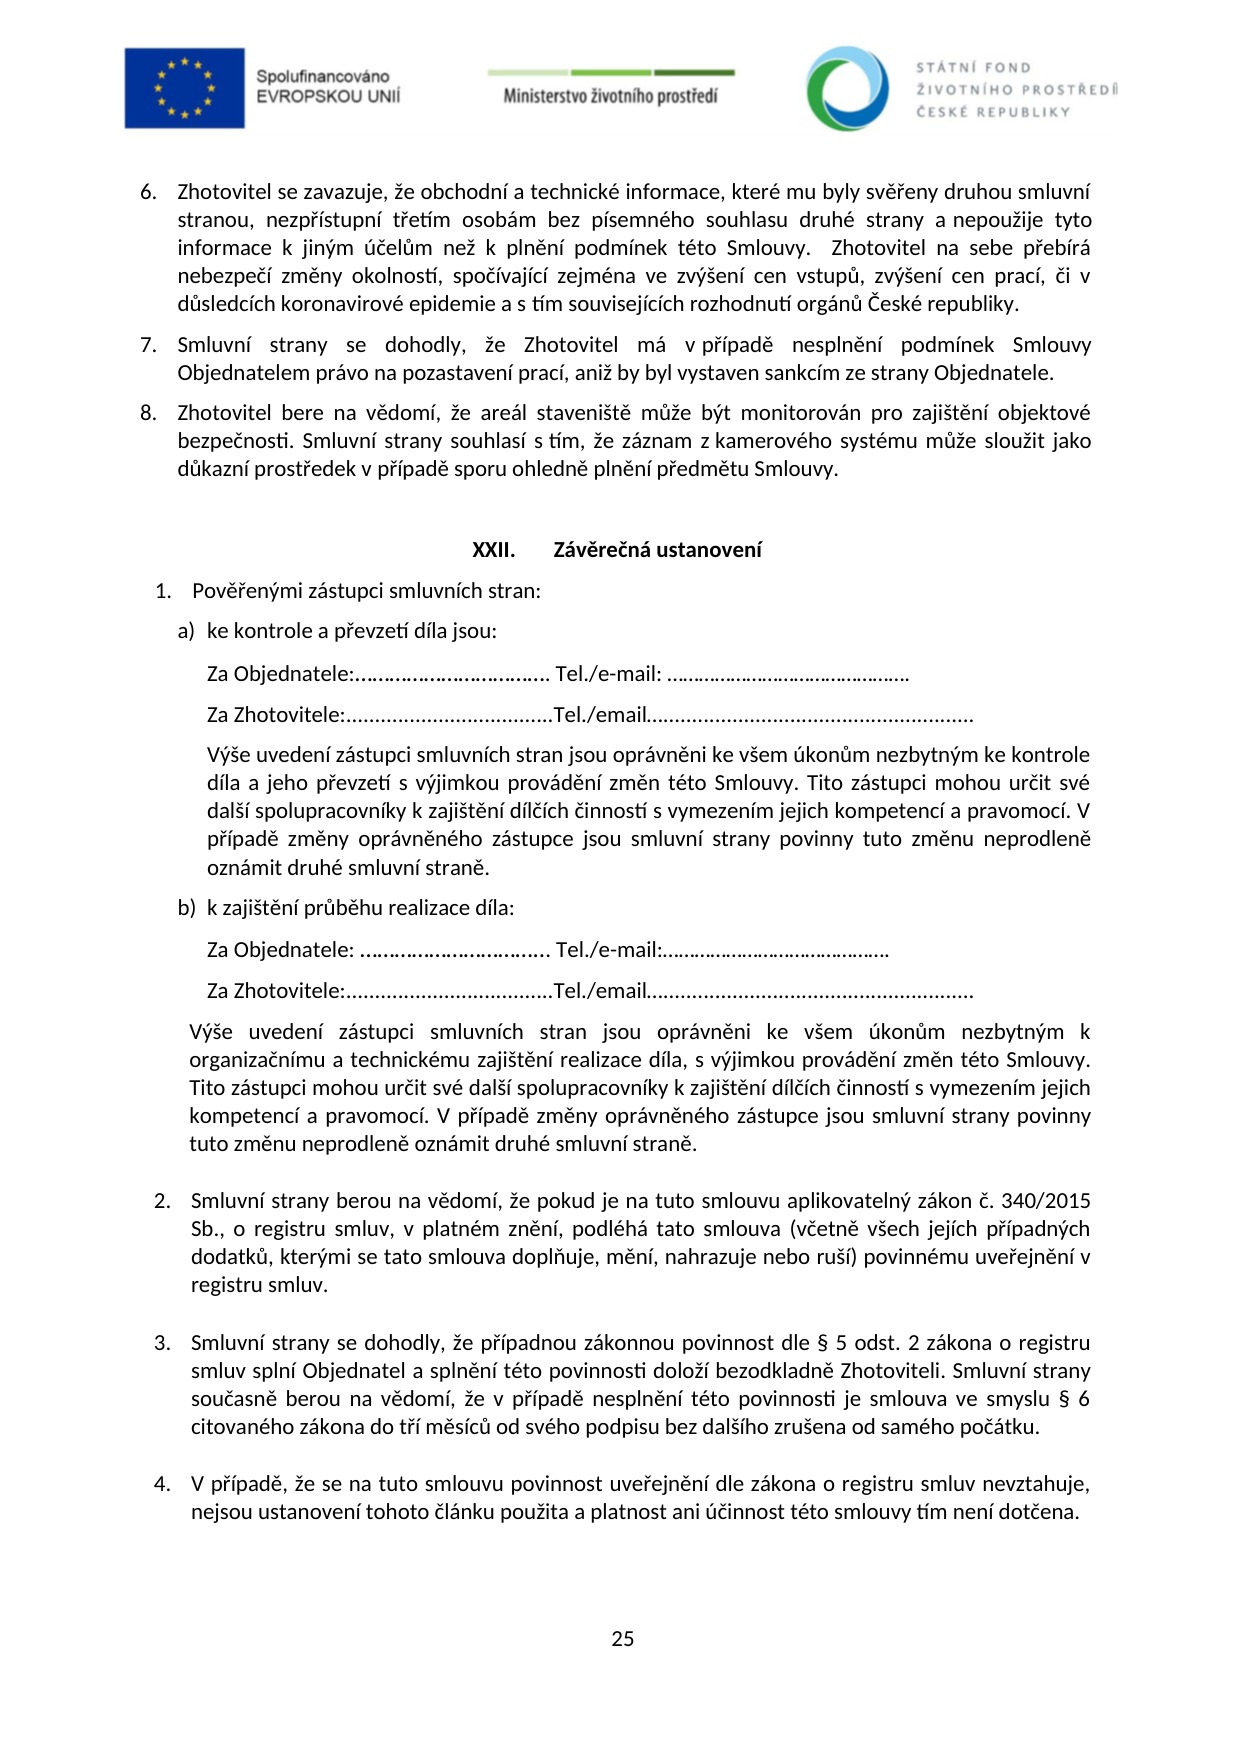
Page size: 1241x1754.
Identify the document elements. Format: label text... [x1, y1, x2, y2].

picture [122, 42, 1118, 136]
list k zajištění průběhu realizace díla: [177, 893, 1092, 921]
list V případě, že se na tuto smlouvu povinnost uveřejnění dle zákona o registru smluv nevztahuje, nejsou ustanovení tohoto článku použita a platnost ani účinnost této smlouvy tím není dotčena. [154, 1469, 1092, 1525]
list Smluvní strany se dohodly, že případnou zákonnou povinnost dle § 5 odst. 2 zákona o registru smluv splní Objednatel a splnění této povinnosti doloží bezodkladně Zhotoviteli. Smluvní strany současně berou na vědomí, že v případě nesplnění této povinnosti je smlouva ve smyslu § 6 citovaného zákona do tří měsíců od svého podpisu bez dalšího zrušena od samého počátku. [154, 1328, 1092, 1440]
list Pověřenými zástupci smluvních stran: [154, 576, 1092, 604]
text Za Zhotovitele:....................................Tel./email…...................................................... [207, 700, 1092, 728]
text Výše uvedení zástupci smluvních stran jsou oprávněni ke všem úkonům nezbytným k organizačnímu a technickému zajištění realizace díla, s výjimkou provádění změn této Smlouvy. Tito zástupci mohou určit své další spolupracovníky k zajištění dílčích činností s vymezením jejich kompetencí a pravomocí. V případě změny oprávněného zástupce jsou smluvní strany povinny tuto změnu neprodleně oznámit druhé smluvní straně. [189, 1017, 1092, 1157]
text Za Objednatele:……………………………. Tel./e-mail: ………………………………………. [207, 657, 1092, 687]
list Závěrečná ustanovení [185, 535, 1092, 563]
text Za Zhotovitele:....................................Tel./email…...................................................... [207, 977, 1092, 1005]
list Zhotovitel bere na vědomí, že areál staveniště může být monitorován pro zajištění objektové bezpečnosti. Smluvní strany souhlasí s tím, že záznam z kamerového systému může sloužit jako důkazní prostředek v případě sporu ohledně plnění předmětu Smlouvy. [140, 398, 1092, 482]
list Zhotovitel se zavazuje, že obchodní a technické informace, které mu byly svěřeny druhou smluvní stranou, nezpřístupní třetím osobám bez písemného souhlasu druhé strany a nepoužije tyto informace k jiným účelům než k plnění podmínek této Smlouvy. Zhotovitel na sebe přebírá nebezpečí změny okolností, spočívající zejména ve zvýšení cen vstupů, zvýšení cen prací, či v důsledcích koronavirové epidemie a s tím souvisejících rozhodnutí orgánů České republiky. [140, 177, 1092, 317]
list Smluvní strany se dohodly, že Zhotovitel má v případě nesplnění podmínek Smlouvy Objednatelem právo na pozastavení prací, aniž by byl vystaven sankcím ze strany Objednatele. [140, 330, 1092, 386]
text Výše uvedení zástupci smluvních stran jsou oprávněni ke všem úkonům nezbytným ke kontrole díla a jeho převzetí s výjimkou provádění změn této Smlouvy. Tito zástupci mohou určit své další spolupracovníky k zajištění dílčích činností s vymezením jejich kompetencí a pravomocí. V případě změny oprávněného zástupce jsou smluvní strany povinny tuto změnu neprodleně oznámit druhé smluvní straně. [207, 741, 1092, 881]
list Smluvní strany berou na vědomí, že pokud je na tuto smlouvu aplikovatelný zákon č. 340/2015 Sb., o registru smluv, v platném znění, podléhá tato smlouva (včetně všech jejích případných dodatků, kterými se tato smlouva doplňuje, mění, nahrazuje nebo ruší) povinnému uveřejnění v registru smluv. [154, 1186, 1092, 1298]
text Za Objednatele: …………………………... Tel./e-mail:……………………………………. [207, 934, 1092, 964]
list ke kontrole a převzetí díla jsou: [177, 616, 1092, 644]
